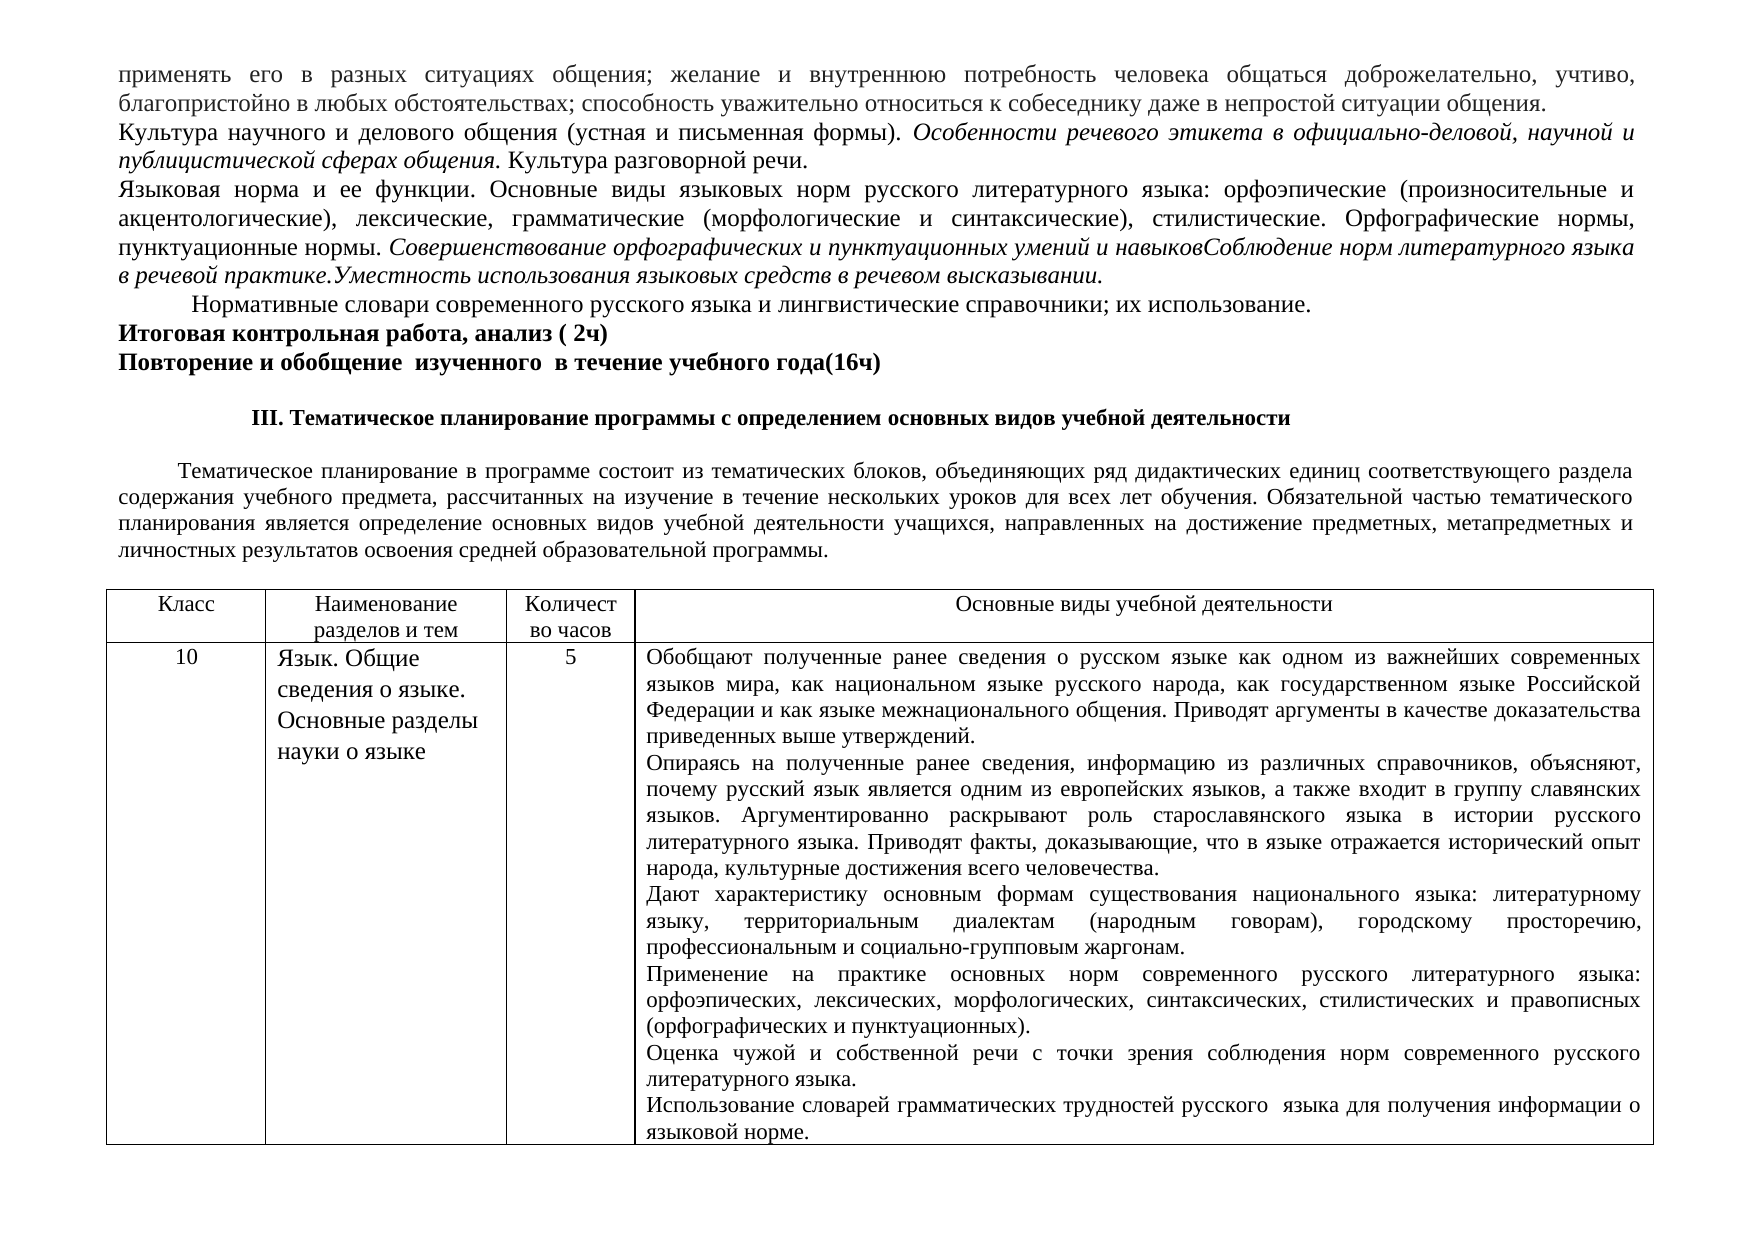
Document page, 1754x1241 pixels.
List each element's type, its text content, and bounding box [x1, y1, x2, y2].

table_header Наименование разделов и тем [266, 590, 506, 642]
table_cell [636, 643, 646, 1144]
text Культура научного и делового общения (устная и письменная формы). Особенности речевого этикета в официально-деловой, научной и публицистической сферах общения. Культура разговорной речи. [118, 117, 1636, 174]
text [118, 59, 1636, 117]
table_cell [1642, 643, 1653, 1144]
table_header Количест во часов [507, 590, 634, 642]
text Итоговая контрольная работа, анализ ( 2ч) [118, 318, 1636, 347]
table_cell 5 [507, 643, 634, 1144]
text Тематическое планирование в программе состоит из тематических блоков, объединяющих ряд дидактических единиц соответствующего раздела содержания учебного предмета, рассчитанных на изучение в течение нескольких уроков для всех лет обучения. Обязательной частью тематического планирования является определение основных видов учебной деятельности учащихся, направленных на достижение предметных, метапредметных и личностных результатов освоения средней образовательной программы. [118, 457, 1636, 562]
text III. Тематическое планирование программы с определением основных видов учебной деятельности [251, 404, 1636, 430]
table_header Основные виды учебной деятельности [636, 590, 1653, 642]
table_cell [266, 643, 506, 1144]
text Нормативные словари современного русского языка и лингвистические справочники; их использование. [118, 289, 1636, 318]
text Повторение и обобщение изученного в течение учебного года(16ч) [118, 347, 1636, 375]
text Языковая норма и ее функции. Основные виды языковых норм русского литературного языка: орфоэпические (произносительные и акцентологические), лексические, грамматические (морфологические и синтаксические), стилистические. Орфографические нормы, пунктуационные нормы. Совершенствование орфографических и пунктуационных умений и навыковСоблюдение норм литературного языка в речевой практике.Уместность использования языковых средств в речевом высказывании. [118, 174, 1636, 289]
table_cell 10 [107, 643, 265, 1144]
table_header Класс [107, 590, 265, 642]
